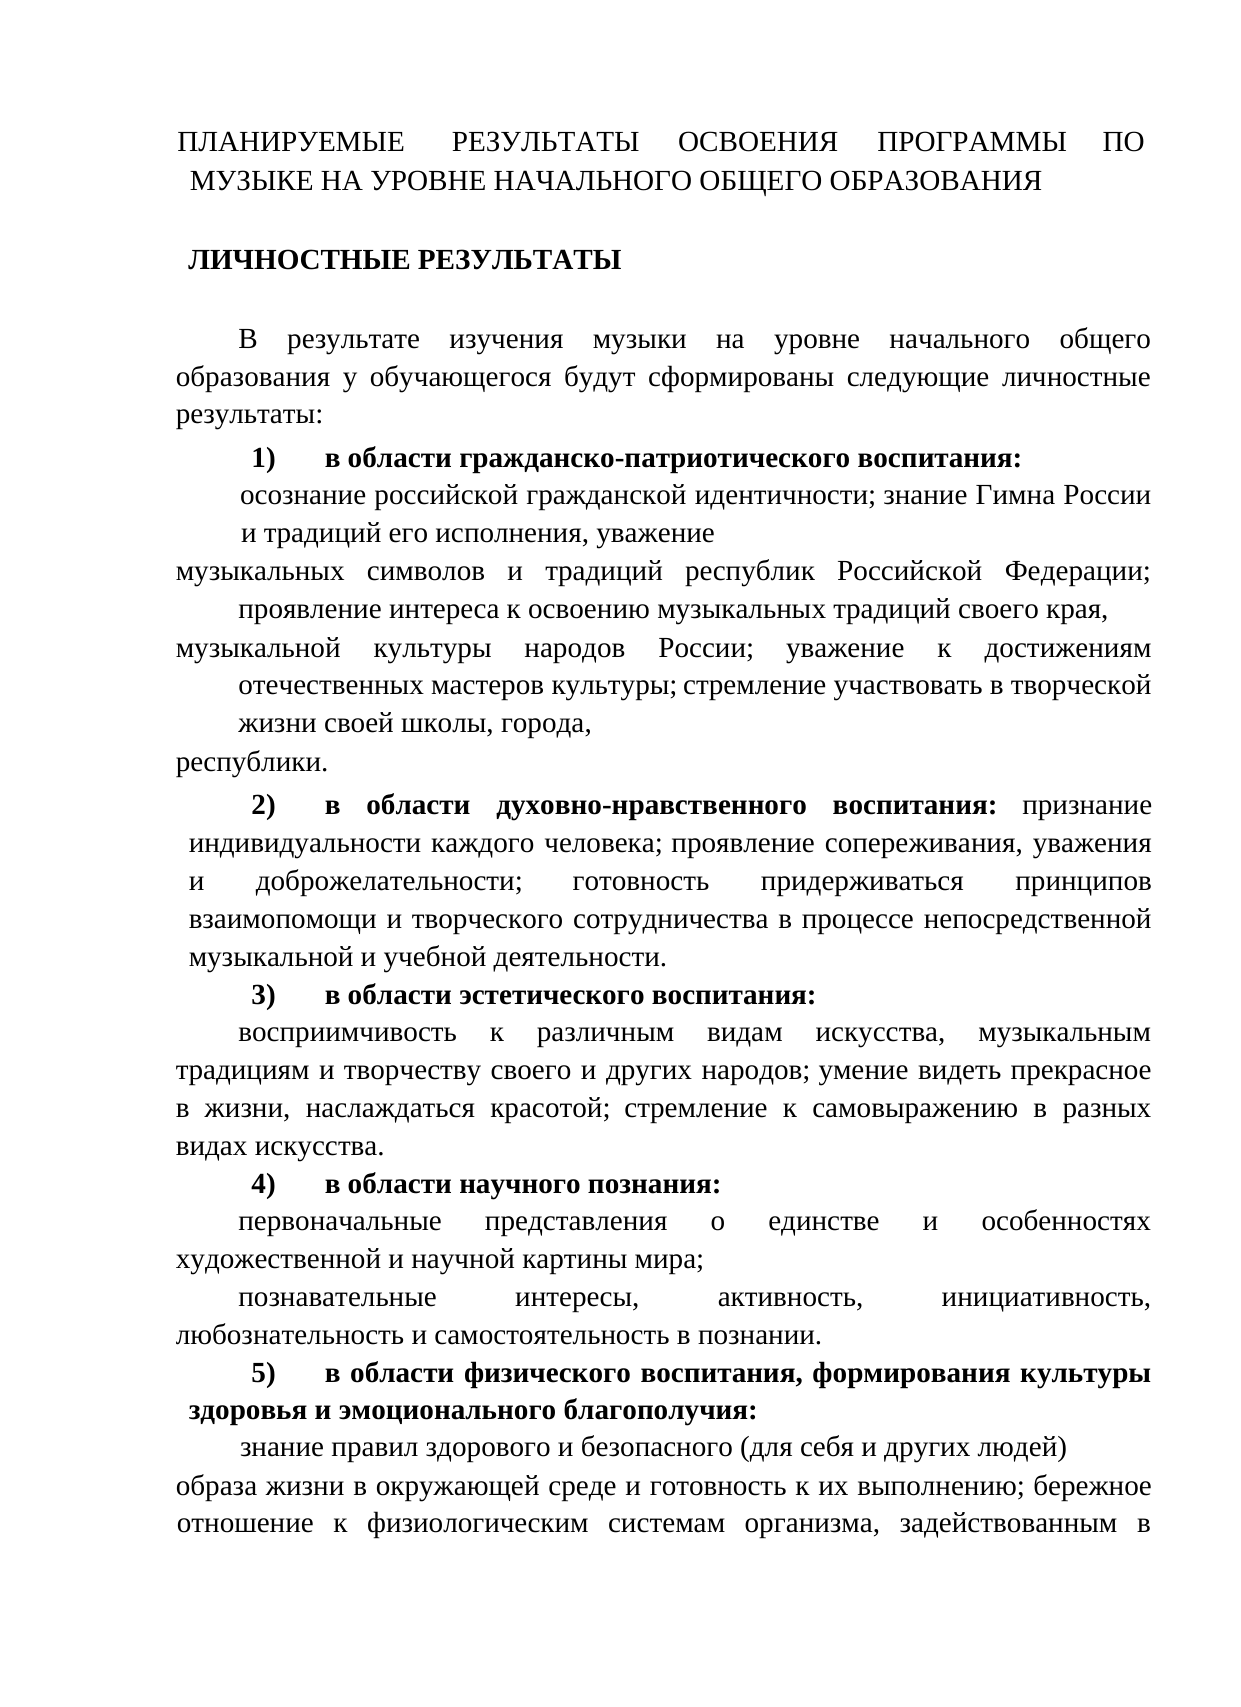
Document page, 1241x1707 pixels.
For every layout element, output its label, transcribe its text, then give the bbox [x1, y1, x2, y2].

text ПЛАНИРУЕМЫЕ РЕЗУЛЬТАТЫ ОСВОЕНИЯ ПРОГРАММЫ ПО [177, 124, 1152, 158]
text знание правил здорового и безопасного (для себя и других людей) [240, 1429, 1152, 1463]
text первоначальные представления о единстве и особенностях художественной и научной картины мира; [176, 1203, 1152, 1274]
subtitle ЛИЧНОСТНЫЕ РЕЗУЛЬТАТЫ [188, 242, 1152, 276]
list в области научного познания: [188, 1166, 1152, 1199]
list в области эстетического воспитания: [188, 977, 1152, 1011]
text МУЗЫКЕ НА УРОВНЕ НАЧАЛЬНОГО ОБЩЕГО ОБРАЗОВАНИЯ [189, 163, 1152, 196]
text восприимчивость к различным видам искусства, музыкальным традициям и творчеству своего и других народов; умение видеть прекрасное в жизни, наслаждаться красотой; стремление к самовыражению в разных видах искусства. [176, 1014, 1152, 1161]
text республики. [176, 744, 1152, 777]
text музыкальной культуры народов России; уважение к достижениям отечественных мастеров культуры; стремление участвовать в творческой жизни своей школы, города, [176, 630, 1152, 739]
list в области гражданско-патриотического воспитания: [188, 440, 1152, 474]
list в области духовно-нравственного воспитания: признание индивидуальности каждого человека; проявление сопереживания, уважения и доброжелательности; готовность придерживаться принципов взаимопомощи и творческого сотрудничества в процессе непосредственной музыкальной и учебной деятельности. [188, 787, 1152, 972]
text В результате изучения музыки на уровне начального общего образования у обучающегося будут сформированы следующие личностные результаты: [176, 321, 1152, 430]
text познавательные интересы, активность, инициативность, любознательность и самостоятельность в познании. [176, 1279, 1152, 1351]
text осознание российской гражданской идентичности; знание Гимна России и традиций его исполнения, уважение [240, 477, 1152, 549]
text музыкальных символов и традиций республик Российской Федерации; проявление интереса к освоению музыкальных традиций своего края, [176, 553, 1152, 625]
list в области физического воспитания, формирования культуры здоровья и эмоционального благополучия: [188, 1355, 1152, 1426]
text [176, 1468, 1152, 1539]
